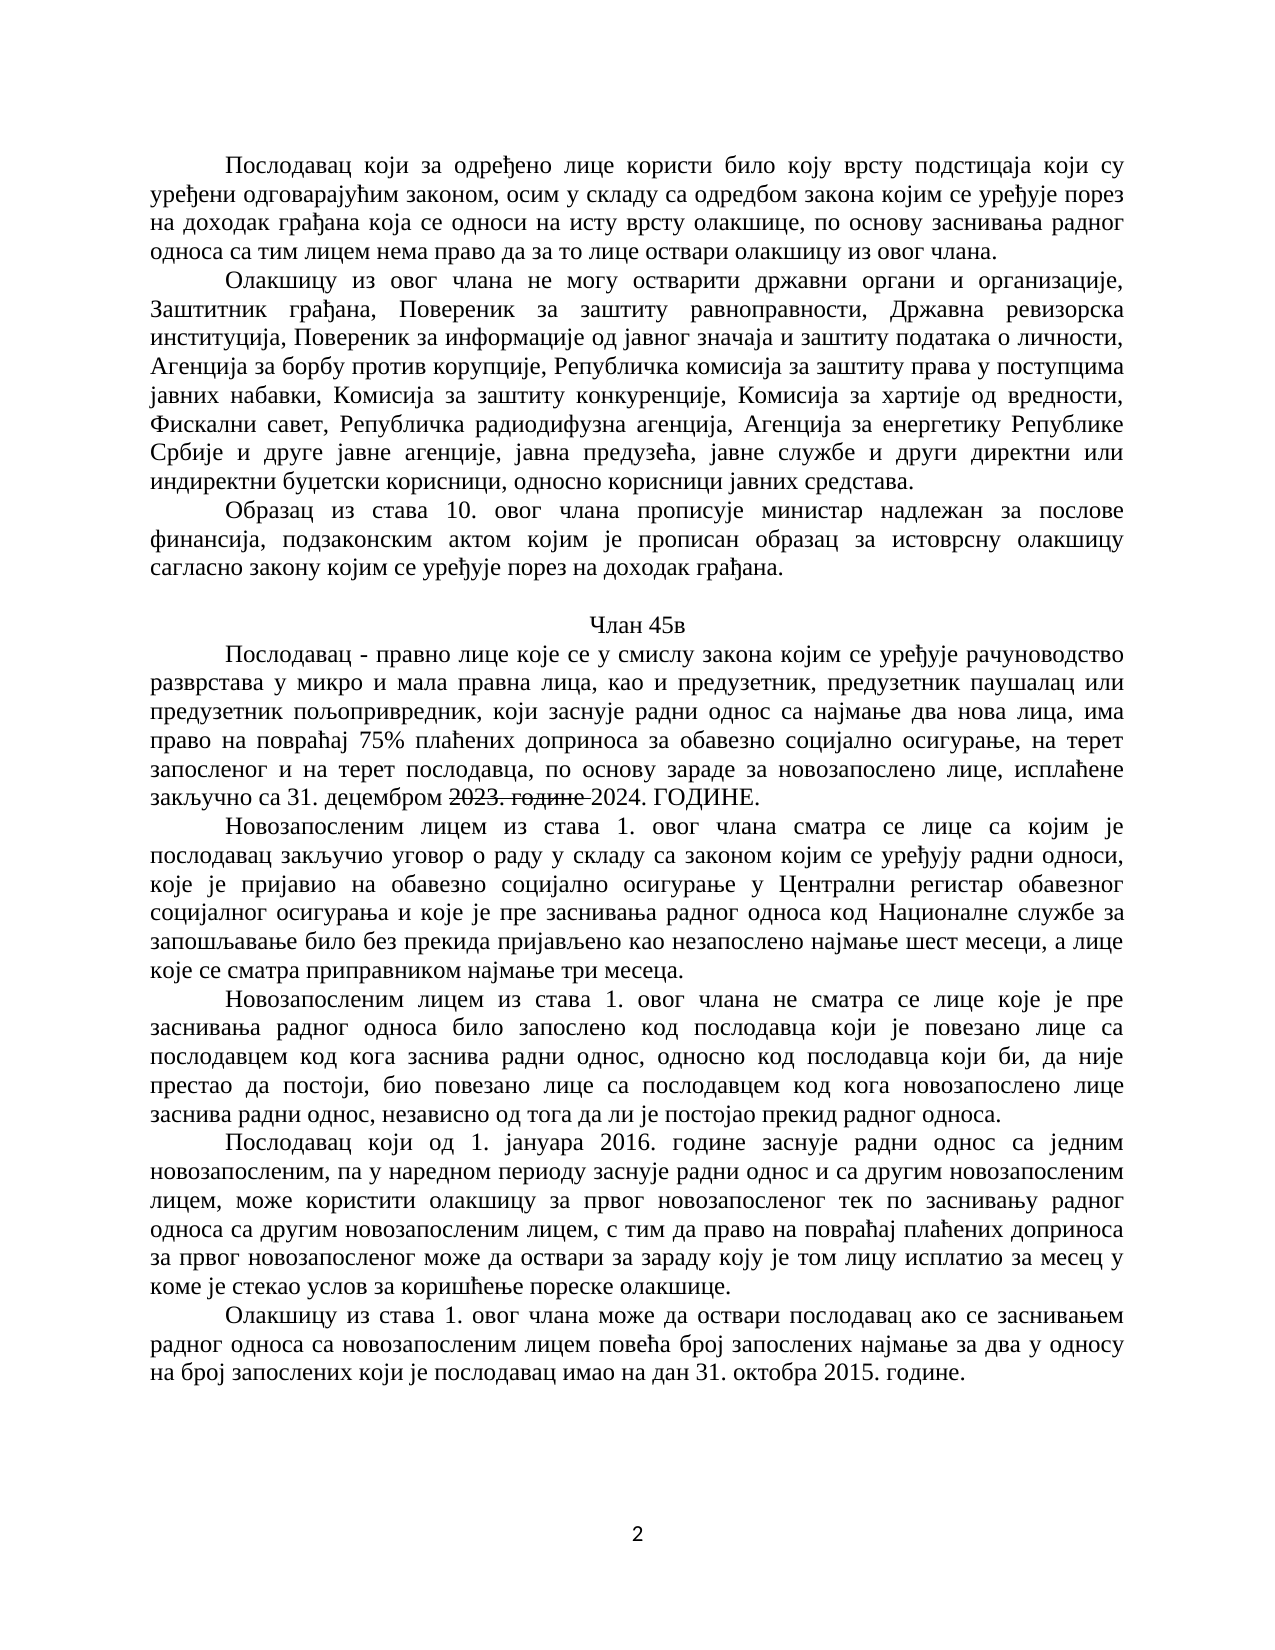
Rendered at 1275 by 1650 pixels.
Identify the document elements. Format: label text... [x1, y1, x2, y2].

text Олакшицу из става 1. овог члана може да оствари послодавац ако се заснивањем радног односа са новозапосленим лицем повећа број запослених најмање за два у односу на број запослених који је послодавац имао на дан 31. октобра 2015. године. [150, 1300, 1125, 1386]
text Образац из става 10. овог члана прописује министар надлежан за послове финансија, подзаконским актом којим је прописан образац за истоврсну олакшицу сагласно закону којим се уређује порез на доходак грађана. [150, 495, 1125, 581]
text Новозапосленим лицем из става 1. овог члана сматра се лице са којим је послодавац закључио уговор о раду у складу са законом којим се уређују радни односи, које је пријавио на обавезно социјално осигурање у Централни регистар обавезног социјалног осигурања и које је пре заснивања радног односа код Националне службе за запошљавање било без прекида пријављено као незапослено најмање шест месеци, а лице које се сматра приправником најмање три месеца. [150, 811, 1125, 984]
text Послодавац који од 1. јануара 2016. године заснује радни однос са једним новозапосленим, па у наредном периоду заснује радни однос и са другим новозапосленим лицем, може користити олакшицу за првог новозапосленог тек по заснивању радног односа са другим новозапосленим лицем, с тим да право на повраћај плаћених доприноса за првог новозапосленог може да оствари за зараду коју је том лицу исплатио за месец у коме је стекао услов за коришћење пореске олакшице. [150, 1127, 1125, 1300]
text Олакшицу из овог члана не могу остварити државни органи и организације, Заштитник грађана, Повереник за заштиту равноправности, Државна ревизорска институција, Повереник за информације од јавног значаја и заштиту података о личности, Агенција за борбу против корупције, Републичка комисија за заштиту права у поступцима јавних набавки, Комисија за заштиту конкуренције, Комисија за хартије од вредности, Фискални савет, Републичка радиодифузна агенција, Агенција за енергетику Републике Србије и друге јавне агенције, јавна предузећа, јавне службе и други директни или индиректни буџетски корисници, односно корисници јавних средстава. [150, 265, 1125, 495]
text Члан 45в [150, 610, 1125, 639]
text Послодавац - правно лице које се у смислу закона којим се уређује рачуноводство разврстава у микро и мала правна лица, као и предузетник, предузетник паушалац или предузетник пољопривредник, који заснује радни однос са најмање два нова лица, има право на повраћај 75% плаћених доприноса за обавезно социјално осигурање, на терет запосленог и на терет послодавца, по основу зараде за новозапослено лице, исплаћене закључно са 31. децембром 2023. године 2024. ГОДИНЕ. [150, 639, 1125, 811]
text Послодавац који за одређено лице користи било коју врсту подстицаја који су уређени одговарајућим законом, осим у складу са одредбом закона којим се уређује порез на доходак грађана која се односи на исту врсту олакшице, по основу заснивања радног односа са тим лицем нема право да за то лице оствари олакшицу из овог члана. [150, 150, 1125, 265]
text Новозапосленим лицем из става 1. овог члана не сматра се лице које је пре заснивања радног односа било запослено код послодавца који је повезано лице са послодавцем код кога заснива радни однос, односно код послодавца који би, да није престао да постоји, био повезано лице са послодавцем код кога новозапослено лице заснива радни однос, независно од тога да ли је постојао прекид радног односа. [150, 984, 1125, 1127]
